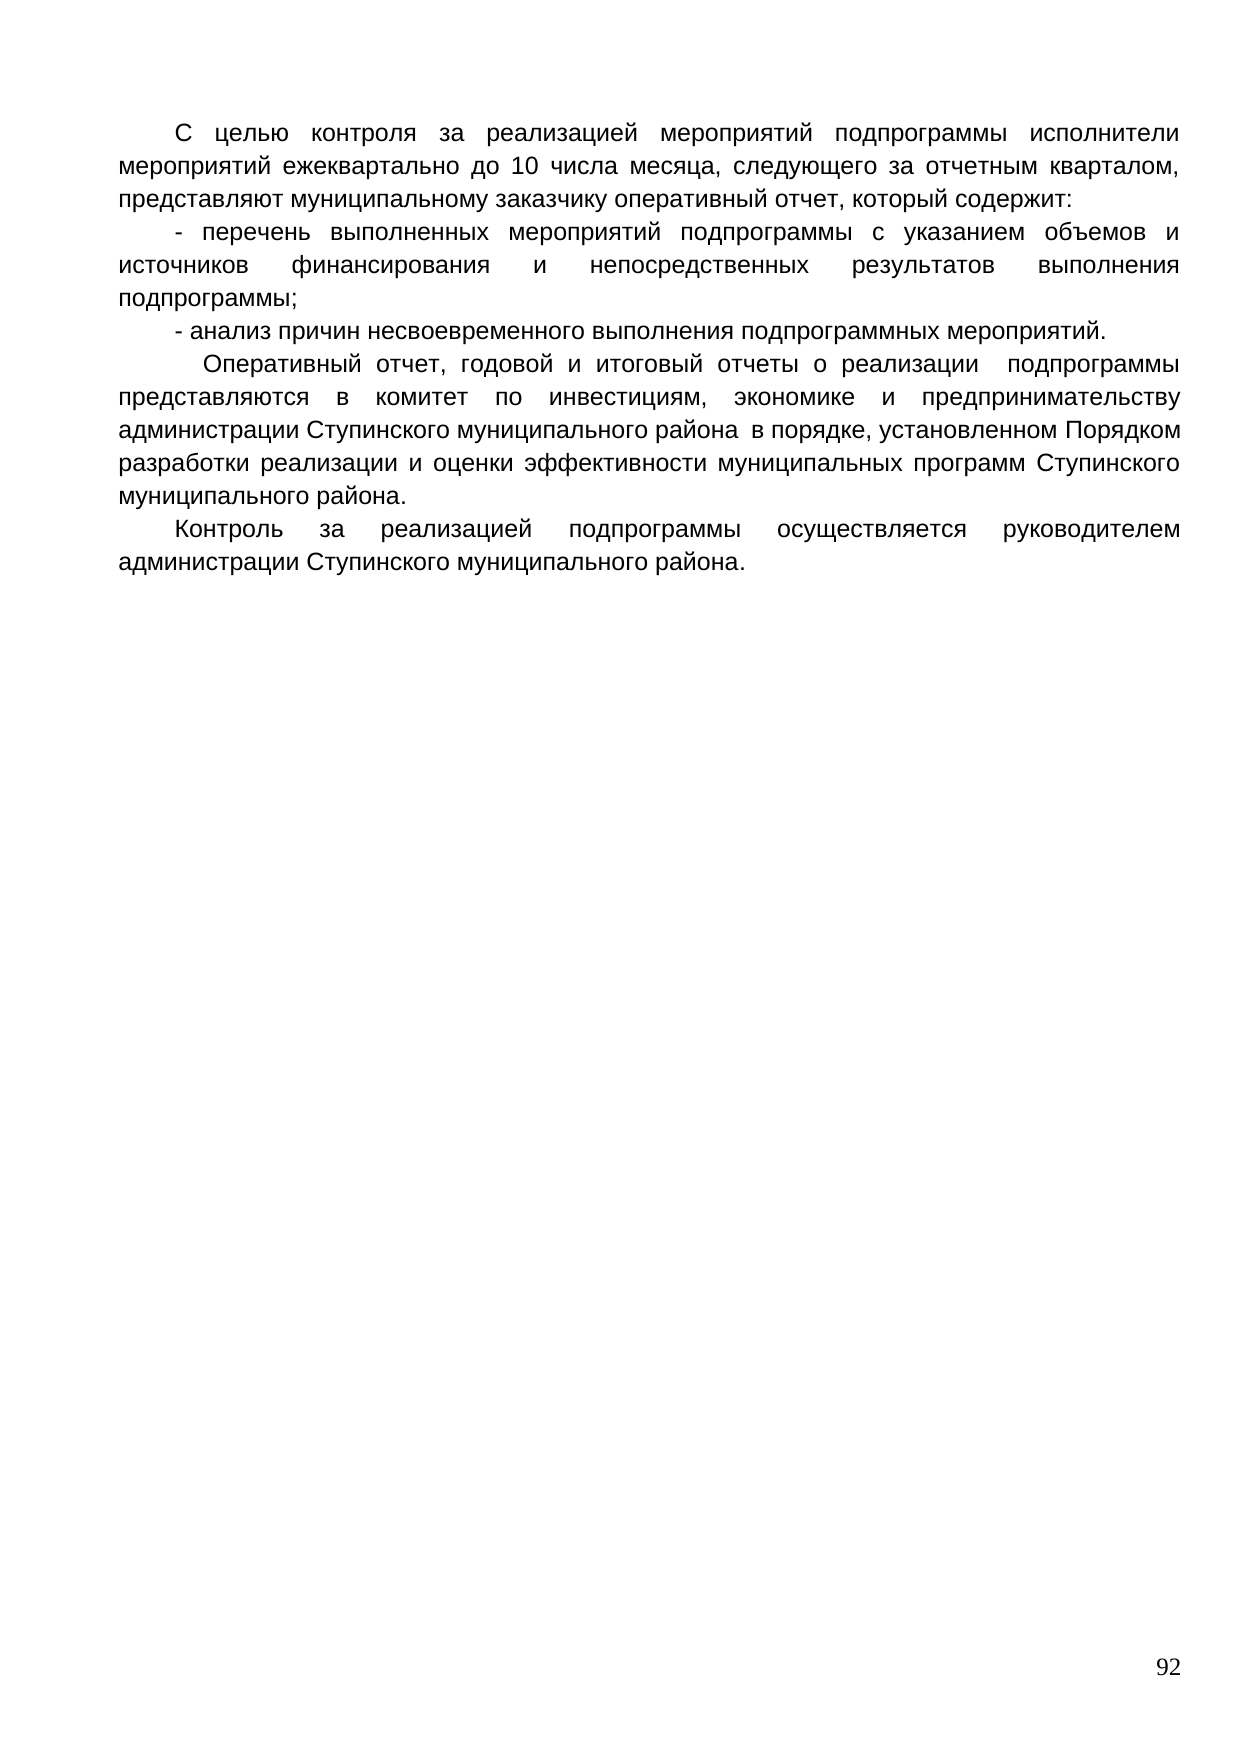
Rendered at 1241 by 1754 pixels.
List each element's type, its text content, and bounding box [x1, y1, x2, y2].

text - анализ причин несвоевременного выполнения подпрограммных мероприятий. [118, 316, 1181, 345]
text С целью контроля за реализацией мероприятий подпрограммы исполнители мероприятий ежеквартально до 10 числа месяца, следующего за отчетным кварталом, представляют муниципальному заказчику оперативный отчет, который содержит: [118, 118, 1181, 213]
text Контроль за реализацией подпрограммы осуществляется руководителем администрации Ступинского муниципального района. [118, 514, 1181, 576]
text - перечень выполненных мероприятий подпрограммы с указанием объемов и источников финансирования и непосредственных результатов выполнения подпрограммы; [118, 217, 1181, 312]
